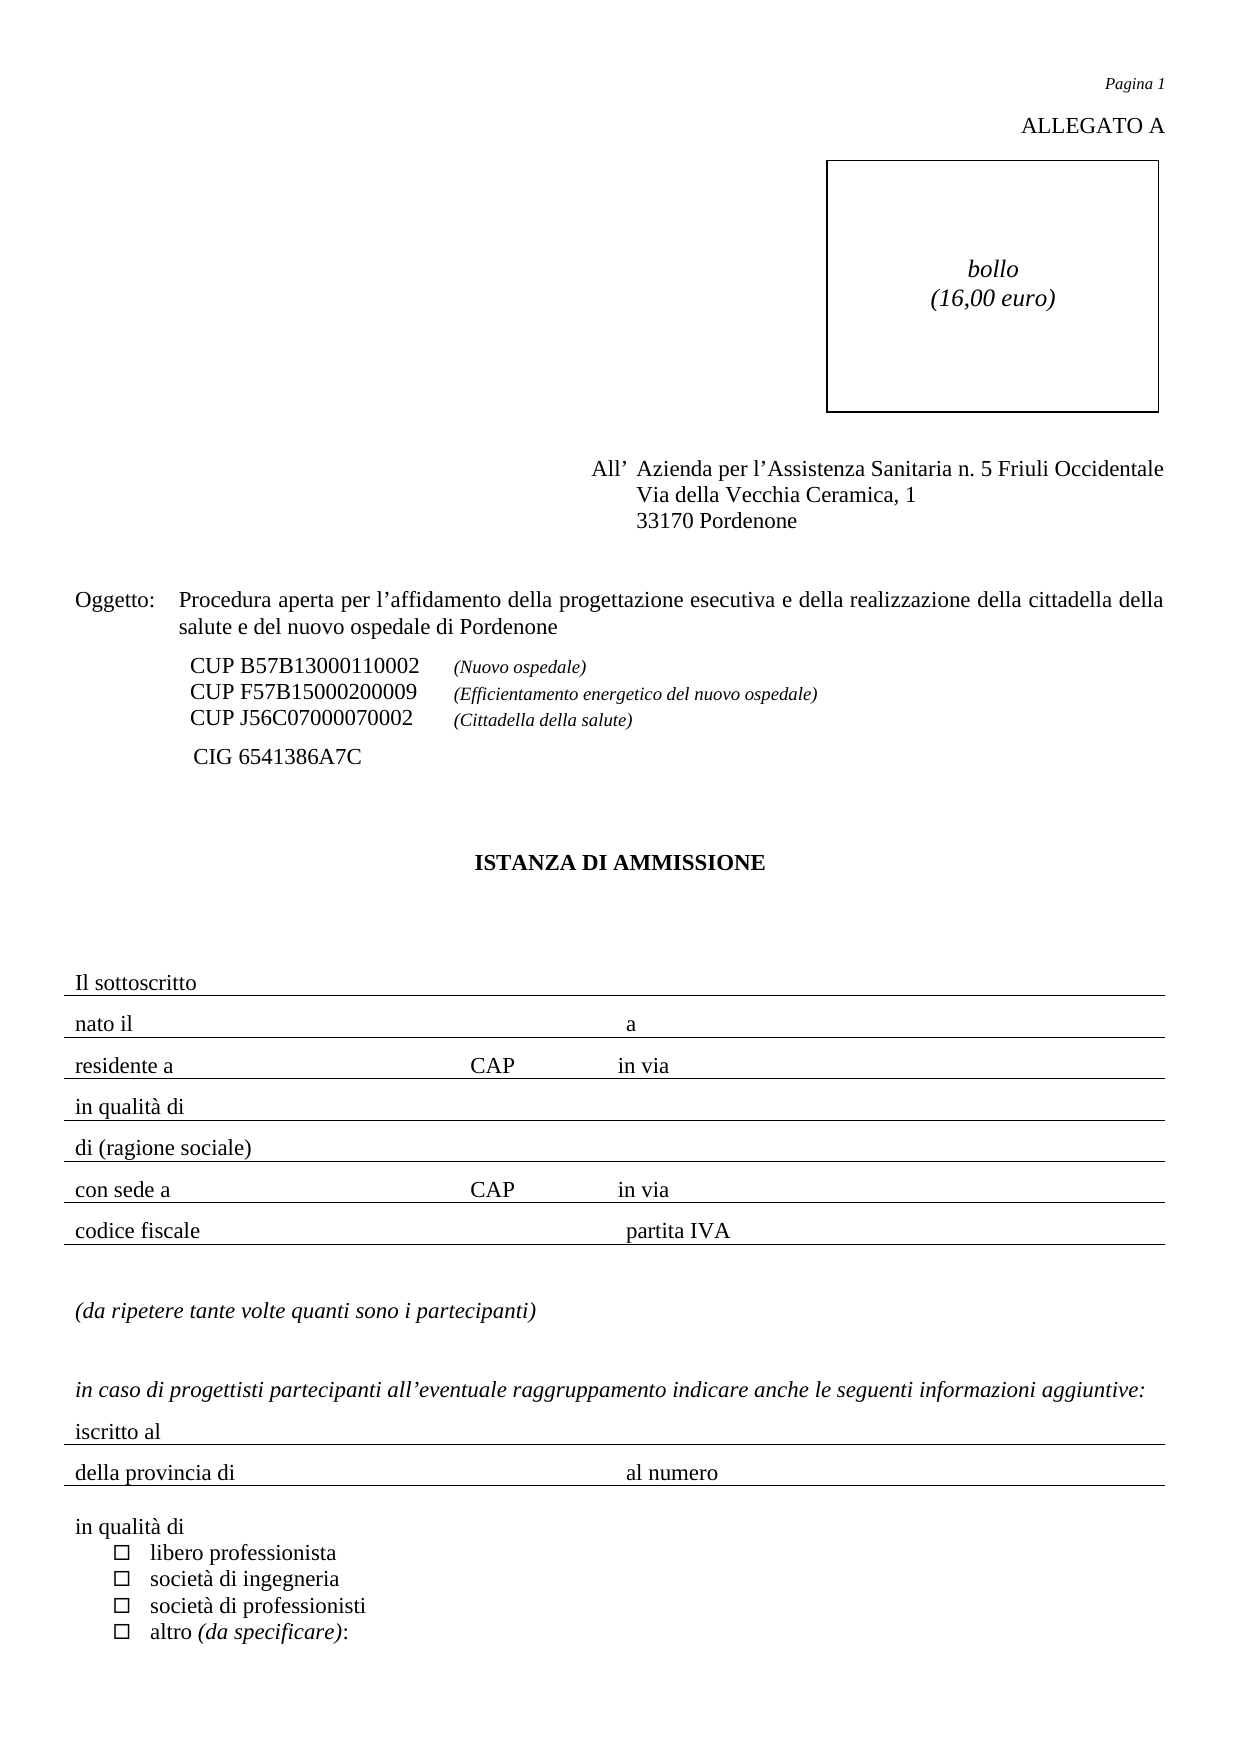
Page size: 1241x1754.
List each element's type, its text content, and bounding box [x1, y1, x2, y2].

table_cell di (ragione sociale) [64, 1121, 1165, 1161]
subtitle (da ripetere tante volte quanti sono i partecipanti) [75, 1297, 1165, 1324]
table_cell residente a [64, 1038, 459, 1078]
subtitle in caso di progettisti partecipanti all’eventuale raggruppamento indicare anche le seguenti informazioni aggiuntive: [75, 1376, 1165, 1403]
text 33170 Pordenone [636, 507, 1165, 534]
table_header Il sottoscritto [64, 954, 1165, 995]
text Via della Vecchia Ceramica, 1 [636, 481, 1165, 507]
table_cell in via [606, 1162, 1165, 1202]
table_cell in via [606, 1038, 1165, 1078]
subtitle libero professionista [112, 1539, 1165, 1566]
table_header (Nuovo ospedale) [442, 639, 840, 678]
table_cell della provincia di [64, 1445, 614, 1485]
table_cell in qualità di [64, 1079, 1165, 1119]
table_cell (Efficientamento energetico del nuovo ospedale) [442, 678, 840, 704]
table_cell nato il [64, 996, 614, 1037]
table_cell CUP J56C07000070002 [179, 704, 442, 731]
table_cell al numero [615, 1445, 1165, 1485]
table_cell CUP F57B15000200009 [179, 678, 442, 704]
table_cell CAP [459, 1162, 606, 1202]
table_cell partita IVA [615, 1203, 1165, 1243]
table_header iscritto al [64, 1403, 1165, 1444]
table_cell codice fiscale [64, 1203, 614, 1243]
table_cell con sede a [64, 1162, 459, 1202]
subtitle società di professionisti [112, 1592, 1165, 1618]
table_cell CAP [459, 1038, 606, 1078]
text ALLEGATO A [75, 112, 1165, 138]
text All’ Azienda per l’Assistenza Sanitaria n. 5 Friuli Occidentale [591, 455, 1165, 481]
subtitle altro (da specificare): [112, 1618, 1165, 1644]
table_cell a [615, 996, 1165, 1037]
table_cell (Cittadella della salute) [442, 704, 840, 731]
subtitle società di ingegneria [112, 1566, 1165, 1592]
table_header CUP B57B13000110002 [179, 639, 442, 678]
subtitle Oggetto: Procedura aperta per l’affidamento della progettazione esecutiva e della realizzazione della cittadella della salute e del nuovo ospedale di Pordenone [75, 586, 1165, 639]
subtitle CIG 6541386A7C [193, 743, 1165, 769]
subtitle ISTANZA DI AMMISSIONE [75, 849, 1165, 875]
subtitle in qualità di [75, 1513, 1165, 1539]
